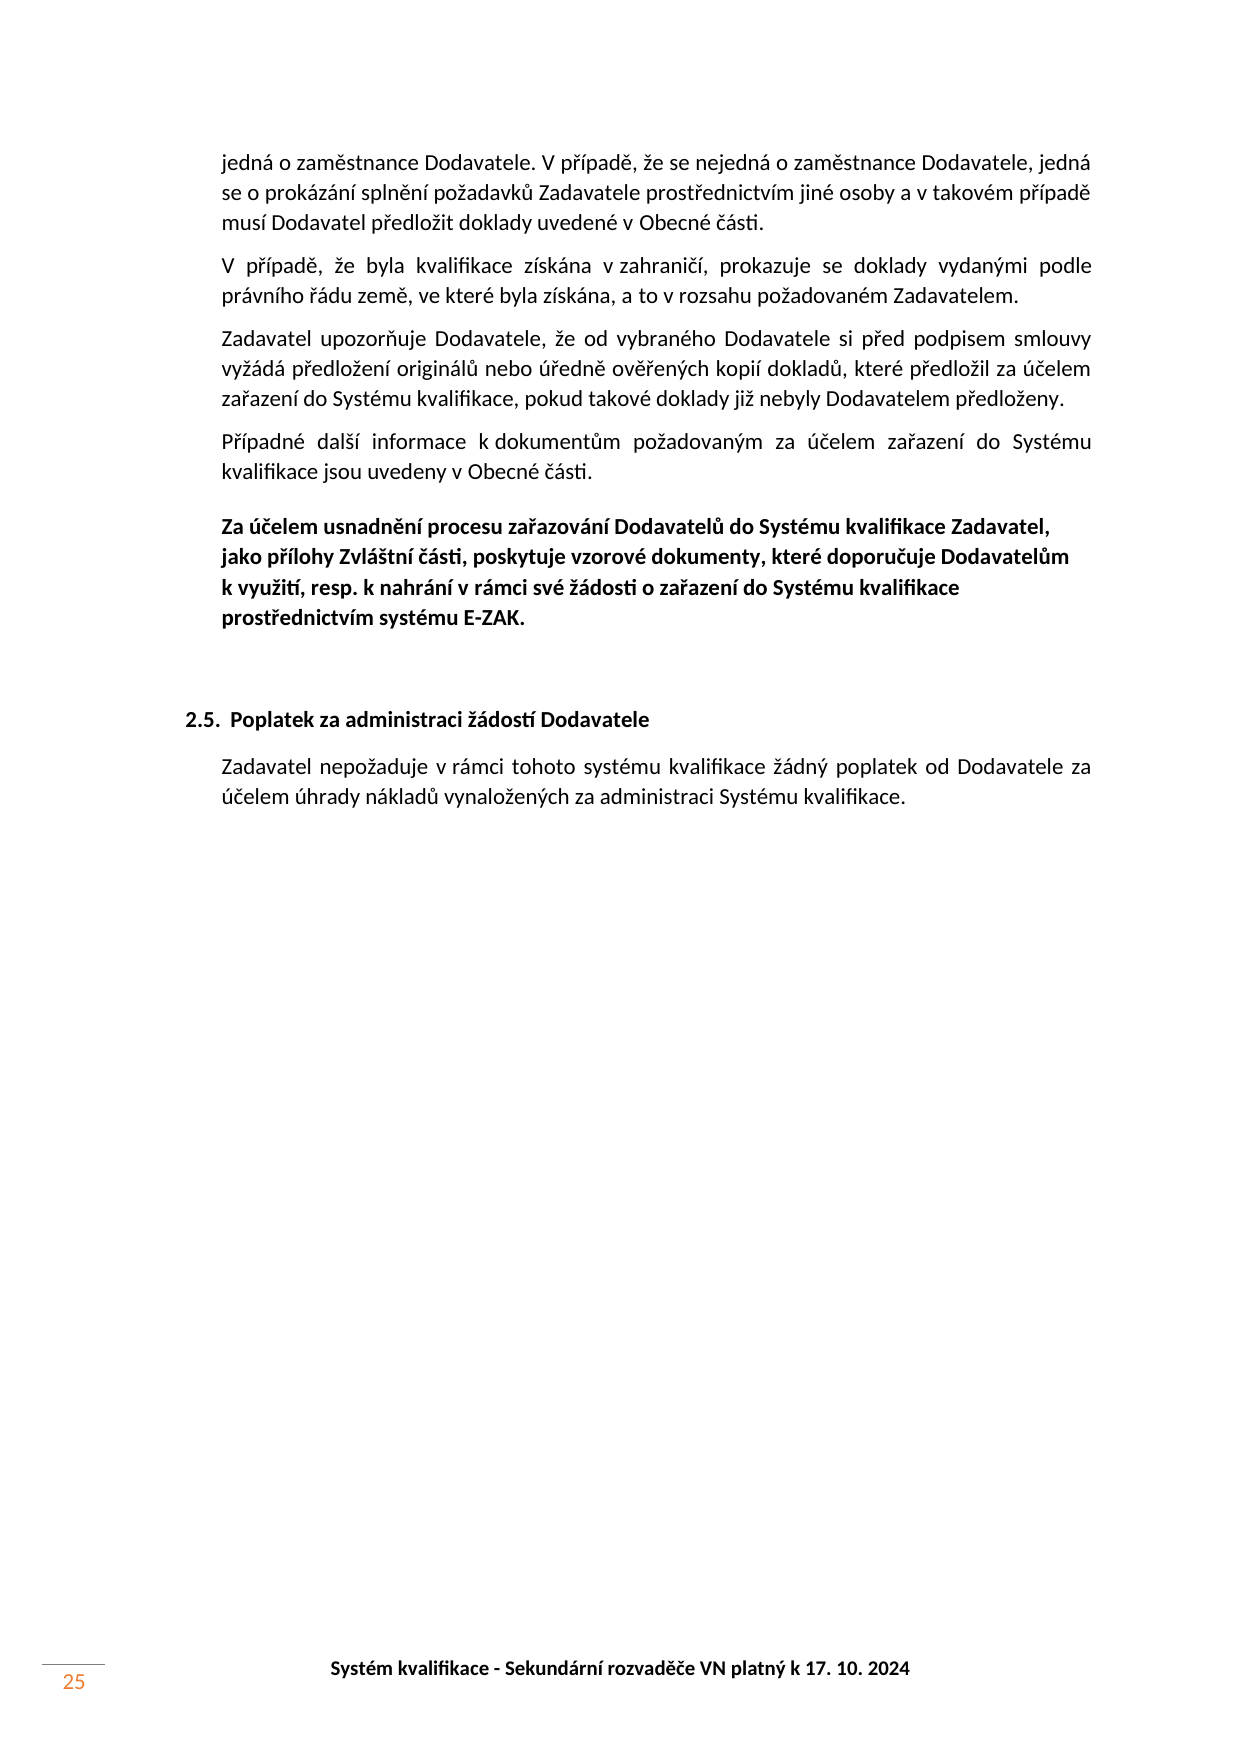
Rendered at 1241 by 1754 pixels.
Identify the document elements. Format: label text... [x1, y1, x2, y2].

text V případě, že byla kvalifikace získána v zahraničí, prokazuje se doklady vydanými podle právního řádu země, ve které byla získána, a to v rozsahu požadovaném Zadavatelem. [221, 251, 1093, 309]
text Zadavatel upozorňuje Dodavatele, že od vybraného Dodavatele si před podpisem smlouvy vyžádá předložení originálů nebo úředně ověřených kopií dokladů, které předložil za účelem zařazení do Systému kvalifikace, pokud takové doklady již nebyly Dodavatelem předloženy. [221, 324, 1093, 412]
text Případné další informace k dokumentům požadovaným za účelem zařazení do Systému kvalifikace jsou uvedeny v Obecné části. [221, 427, 1093, 485]
list Poplatek za administraci žádostí Dodavatele [185, 705, 1093, 733]
text Za účelem usnadnění procesu zařazování Dodavatelů do Systému kvalifikace Zadavatel, jako přílohy Zvláštní části, poskytuje vzorové dokumenty, které doporučuje Dodavatelům k využití, resp. k nahrání v rámci své žádosti o zařazení do Systému kvalifikace prostřednictvím systému E-ZAK. [221, 512, 1093, 631]
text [221, 148, 1093, 236]
text Zadavatel nepožaduje v rámci tohoto systému kvalifikace žádný poplatek od Dodavatele za účelem úhrady nákladů vynaložených za administraci Systému kvalifikace. [221, 752, 1093, 810]
